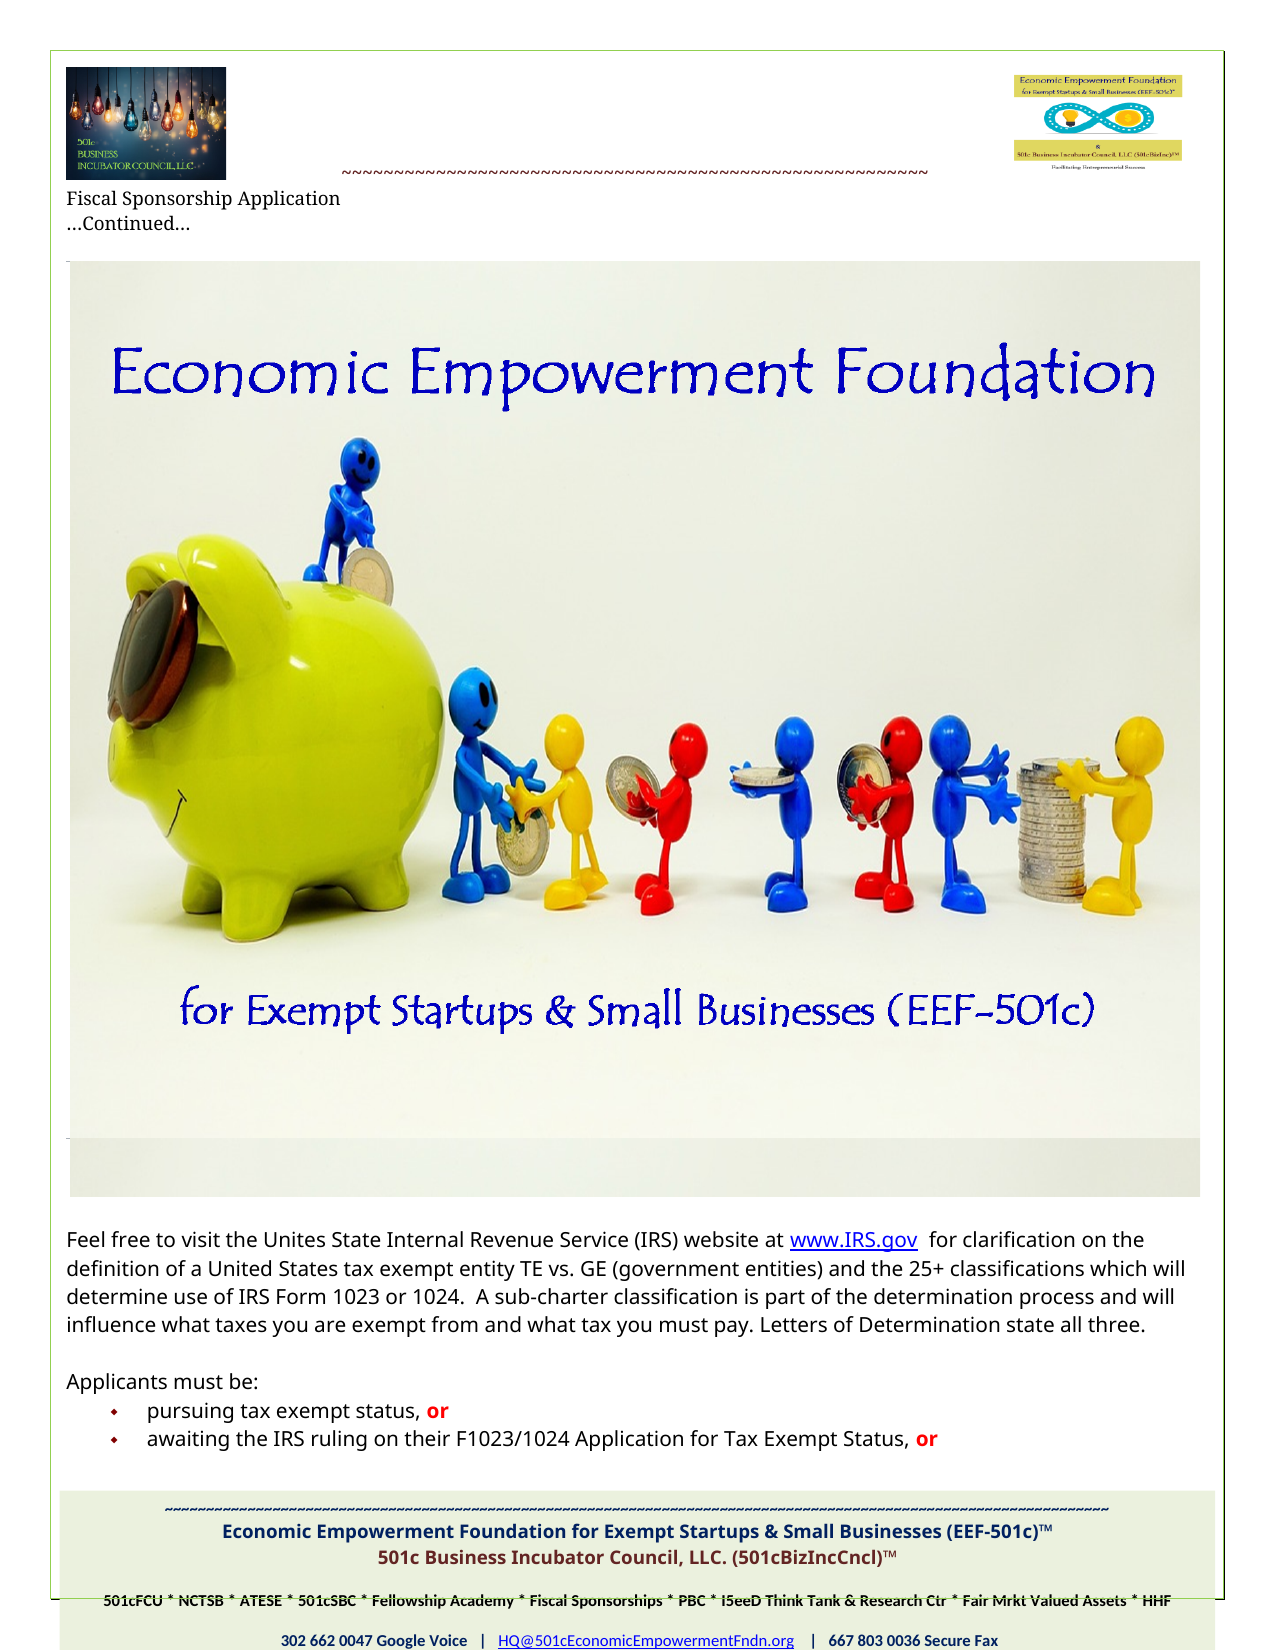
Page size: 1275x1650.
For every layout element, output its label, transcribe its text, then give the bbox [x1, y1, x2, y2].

text Applicants must be: [66, 1367, 1199, 1396]
list awaiting the IRS ruling on their F1023/1024 Application for Tax Exempt Status, or [109, 1424, 1199, 1453]
picture [66, 67, 227, 180]
list pursuing tax exempt status, or [109, 1396, 1199, 1424]
picture [1005, 66, 1191, 180]
picture [66, 261, 1201, 1197]
text Feel free to visit the Unites State Internal Revenue Service (IRS) website at www.IRS.gov for clarification on the definition of a United States tax exempt entity TE vs. GE (government entities) and the 25+ classifications which will determine use of IRS Form 1023 or 1024. A sub-charter classification is part of the determination process and will influence what taxes you are exempt from and what tax you must pay. Letters of Determination state all three. [66, 1225, 1199, 1339]
